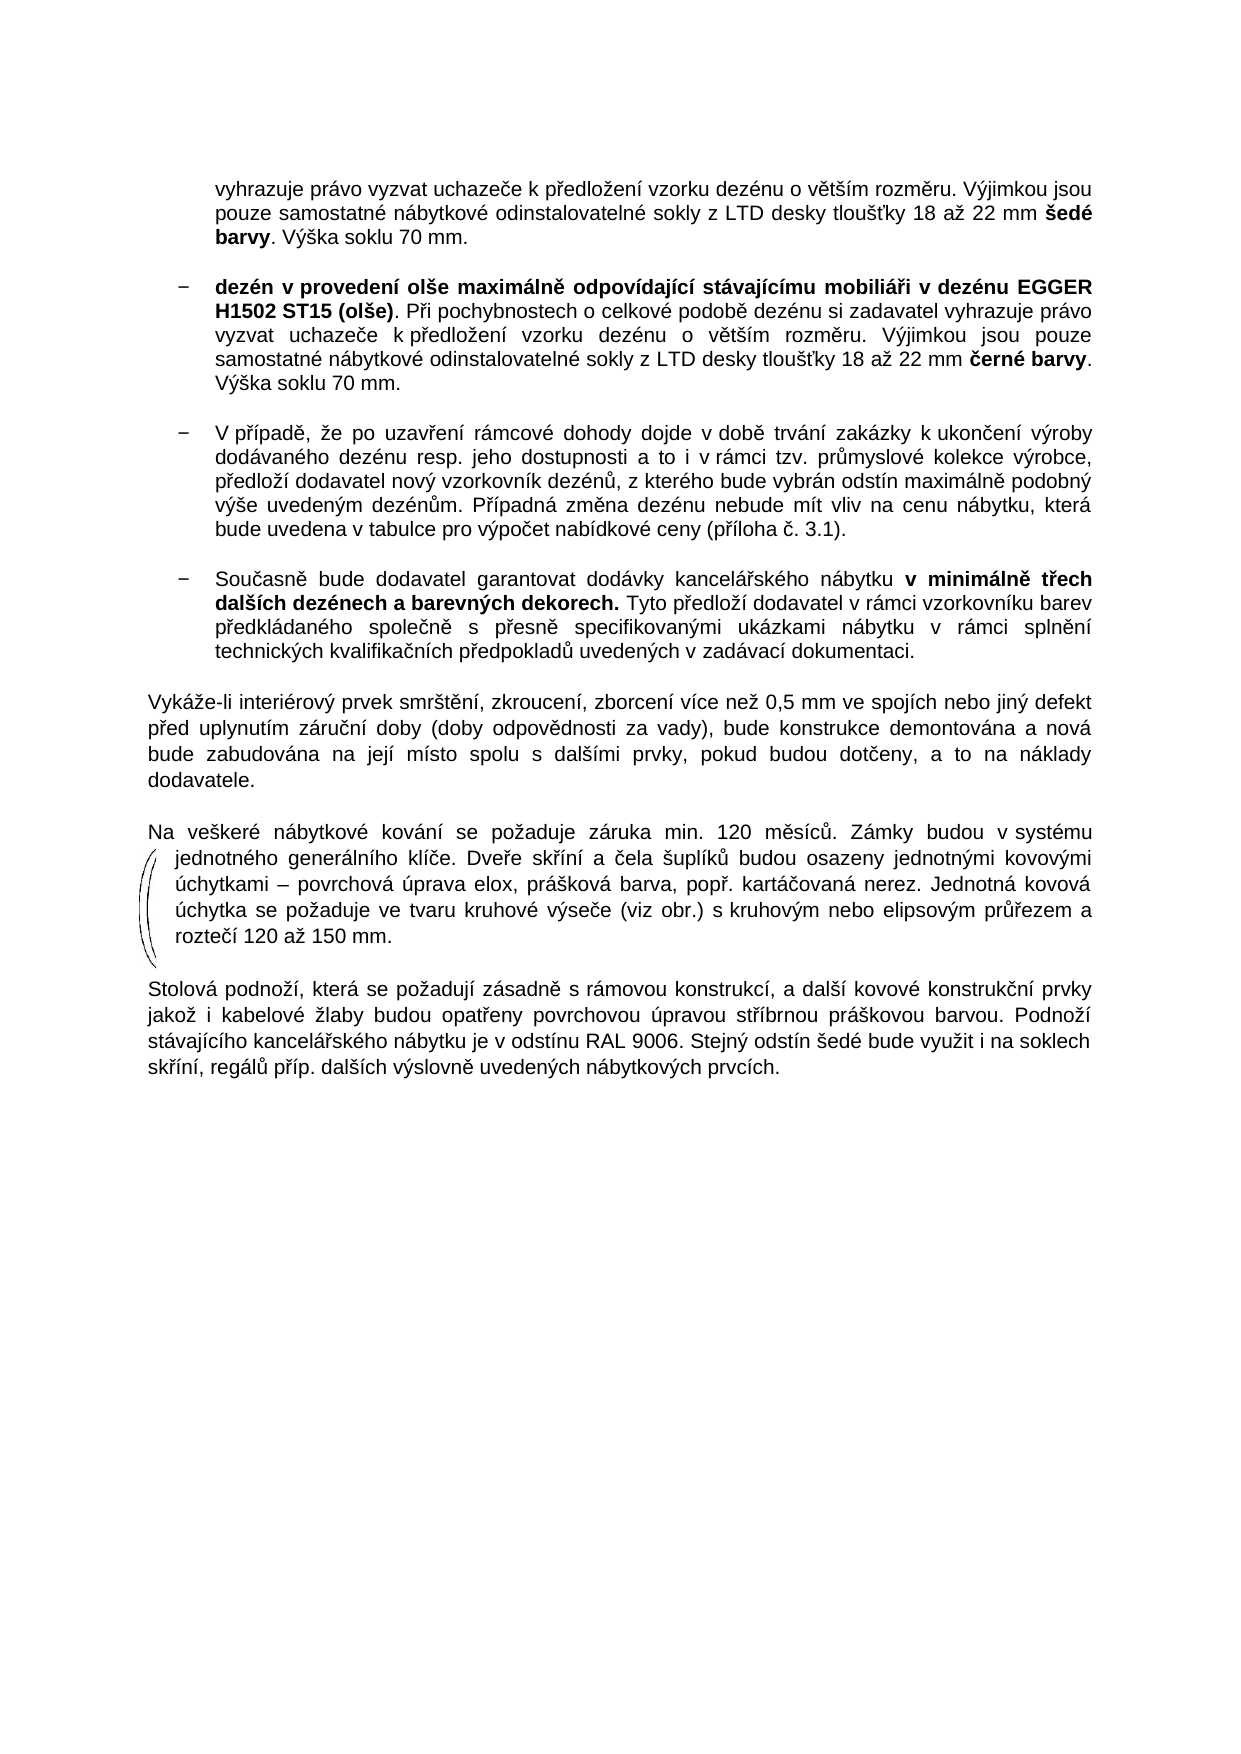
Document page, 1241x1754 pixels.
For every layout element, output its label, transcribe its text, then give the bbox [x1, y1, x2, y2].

list dezén v provedení maximálně odpovídající stávajícímu mobiliáři v dezénu EGGER H1277 ST9 (Akácie Lakeland světlá). Při pochybnostech o celkové podobě dezénu si zadavatel vyhrazuje právo vyzvat uchazeče k předložení vzorku dezénu o větším rozměru. Výjimkou jsou pouze samostatné nábytkové odinstalovatelné sokly z LTD desky tloušťky 18 až 22 mm šedé barvy. Výška soklu 70 mm. [177, 177, 1092, 297]
list Současně bude dodavatel garantovat dodávky kancelářského nábytku v minimálně třech dalších dezénech a barevných dekorech. Tyto předloží dodavatel v rámci vzorkovníku barev předkládaného společně s přesně specifikovanými ukázkami nábytku v rámci splnění technických kvalifikačních předpokladů uvedených v zadávací dokumentaci. [177, 615, 1092, 711]
picture [137, 895, 156, 1017]
text Na veškeré nábytkové kování se požaduje záruka min. 120 měsíců. Zámky budou v systému jednotného generálního klíče. Dveře skříní a čela šuplíků budou osazeny jednotnými kovovými úchytkami – povrchová úprava elox, prášková barva, popř. kartáčovaná nerez. Jednotná kovová úchytka se požaduje ve tvaru kruhové výseče (viz obr.) s kruhovým nebo elipsovým průřezem a roztečí 120 až 150 mm. [148, 867, 1092, 997]
text Vykáže-li interiérový prvek smrštění, zkroucení, zborcení více než 0,5 mm ve spojích nebo jiný defekt před uplynutím záruční doby (doby odpovědnosti za vady), bude konstrukce demontována a nová bude zabudována na její místo spolu s dalšími prvky, pokud budou dotčeny, a to na náklady dodavatele. [148, 737, 1092, 841]
list dezén v provedení olše maximálně odpovídající stávajícímu mobiliáři v dezénu EGGER H1502 ST15 (olše). Při pochybnostech o celkové podobě dezénu si zadavatel vyhrazuje právo vyzvat uchazeče k předložení vzorku dezénu o větším rozměru. Výjimkou jsou pouze samostatné nábytkové odinstalovatelné sokly z LTD desky tloušťky 18 až 22 mm černé barvy. Výška soklu 70 mm. [177, 323, 1092, 443]
list V případě, že po uzavření rámcové dohody dojde v době trvání zakázky k ukončení výroby dodávaného dezénu resp. jeho dostupnosti a to i v rámci tzv. průmyslové kolekce výrobce, předloží dodavatel nový vzorkovník dezénů, z kterého bude vybrán odstín maximálně podobný výše uvedeným dezénům. Případná změna dezénu nebude mít vliv na cenu nábytku, která bude uvedena v tabulce pro výpočet nabídkové ceny (příloha č. 3.1). [177, 469, 1092, 589]
text Stolová podnoží, která se požadují zásadně s rámovou konstrukcí, a další kovové konstrukční prvky jakož i kabelové žlaby budou opatřeny povrchovou úpravou stříbrnou práškovou barvou. Podnoží stávajícího kancelářského nábytku je v odstínu RAL 9006. Stejný odstín šedé bude využit i na soklech skříní, regálů příp. dalších výslovně uvedených nábytkových prvcích. [148, 1023, 1092, 1127]
